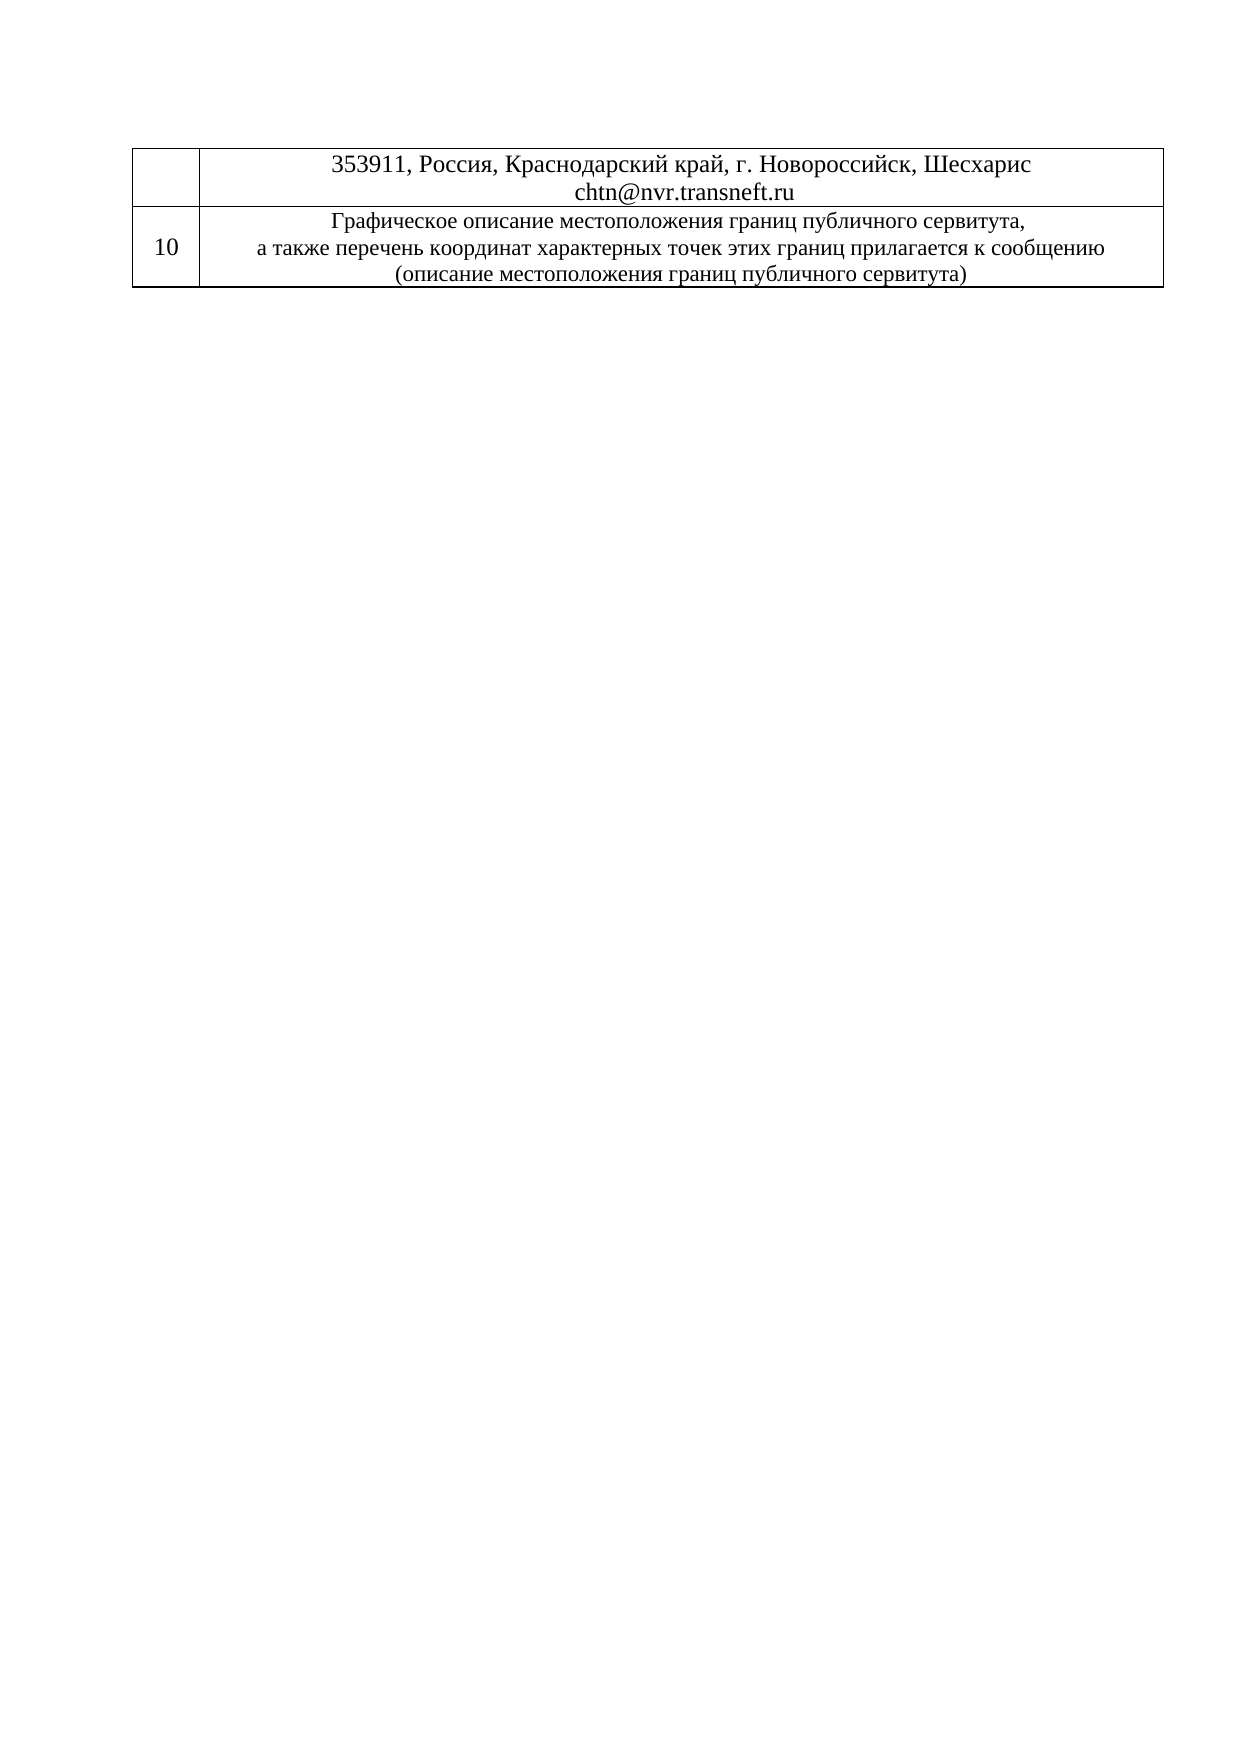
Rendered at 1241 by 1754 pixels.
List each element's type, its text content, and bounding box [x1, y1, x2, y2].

table_cell Графическое описание местоположения границ публичного сервитута, а также перечень координат характерных точек этих границ прилагается к сообщению (описание местоположения границ публичного сервитута) [200, 207, 1163, 286]
table_cell 10 [133, 207, 199, 286]
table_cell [200, 149, 1163, 206]
table_cell 9 [133, 149, 199, 206]
